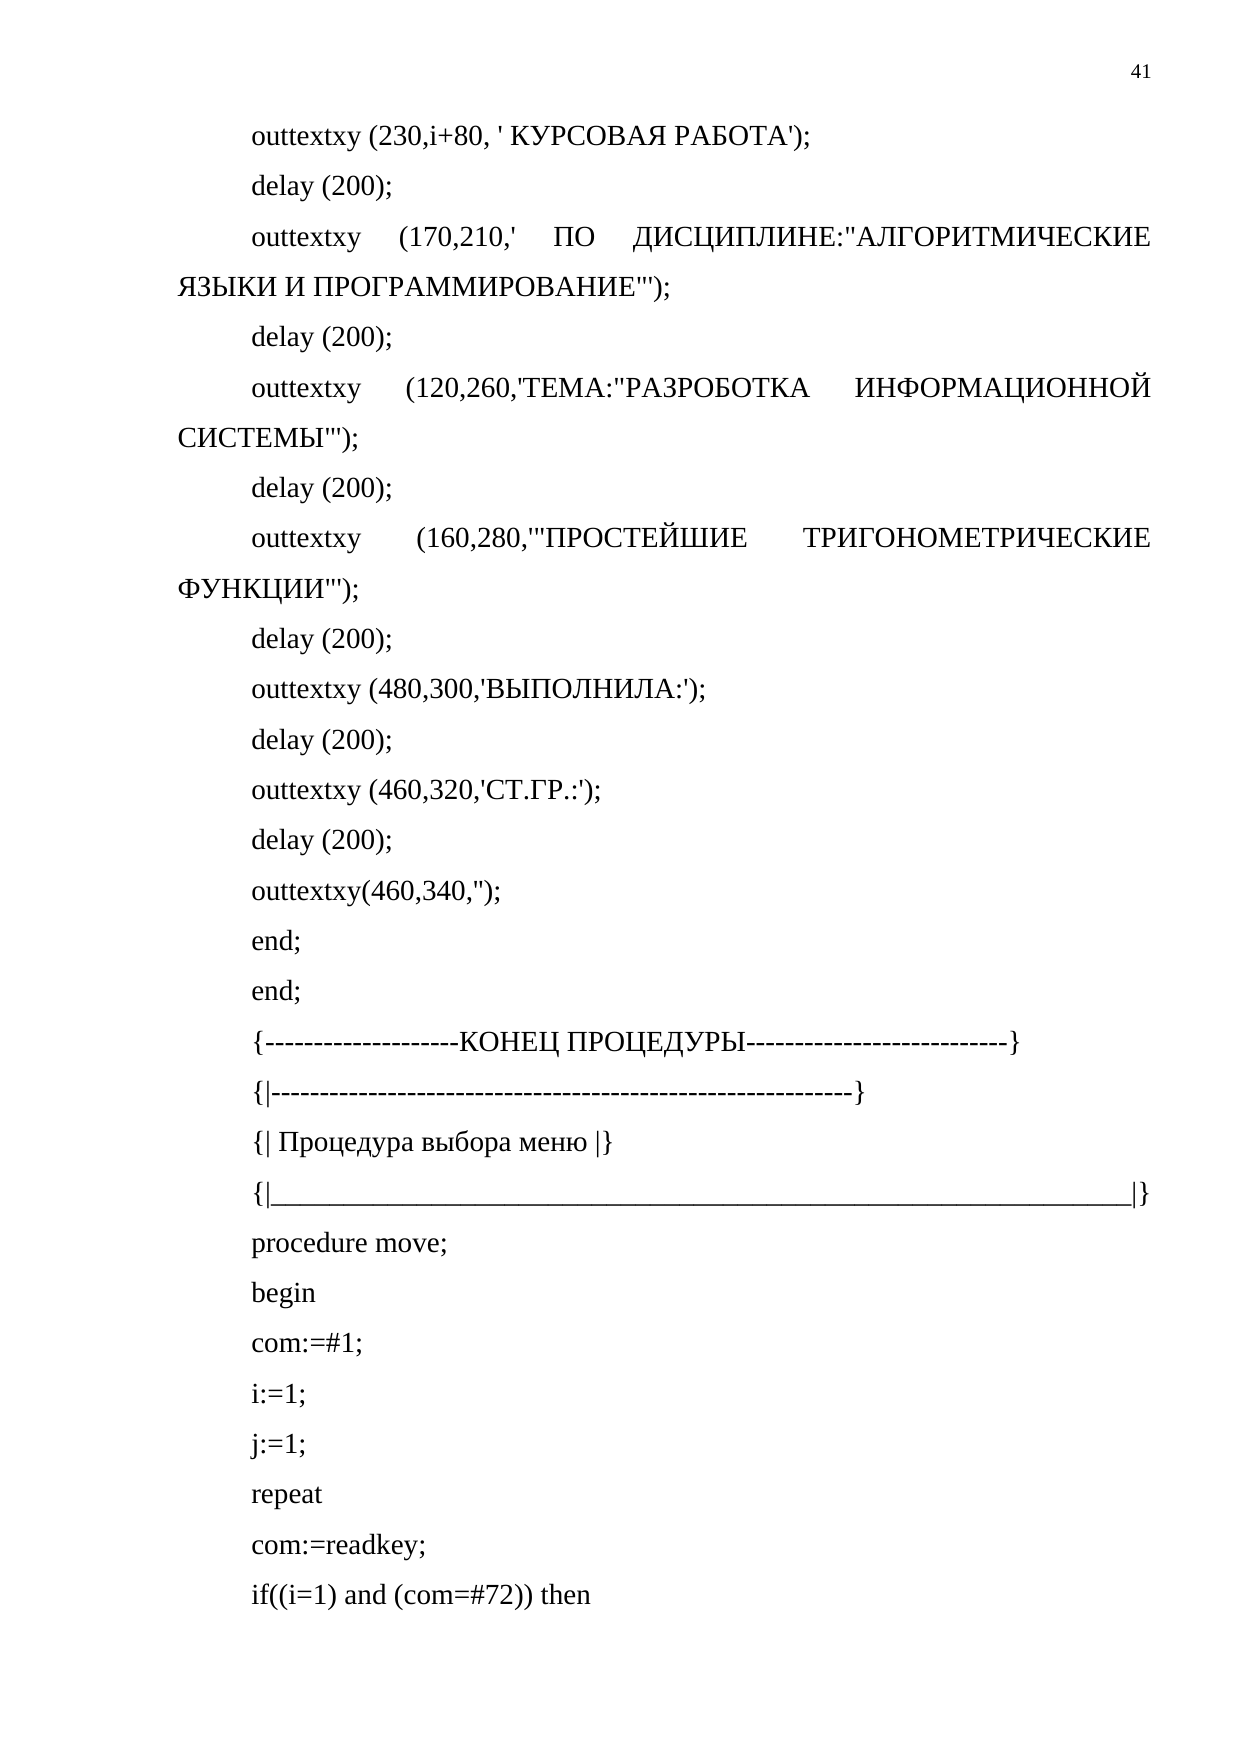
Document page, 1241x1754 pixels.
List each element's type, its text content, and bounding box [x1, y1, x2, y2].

text outtextxy (170,210,' ПО ДИСЦИПЛИНЕ:"АЛГОРИТМИЧЕСКИЕ ЯЗЫКИ И ПРОГРАММИРОВАНИЕ"'); [177, 219, 1152, 303]
text repeat [177, 1477, 1152, 1510]
text i:=1; [177, 1376, 1152, 1409]
text if((i=1) and (com=#72)) then [177, 1577, 1152, 1611]
text outtextxy (230,i+80, ' КУРСОВАЯ РАБОТА'); [177, 118, 1152, 152]
text delay (200); [177, 822, 1152, 856]
text delay (200); [177, 722, 1152, 755]
text com:=#1; [177, 1326, 1152, 1359]
text com:=readkey; [177, 1527, 1152, 1560]
text {|___________________________________________________________|} [177, 1175, 1152, 1208]
text outtextxy (160,280,'"ПРОСТЕЙШИЕ ТРИГОНОМЕТРИЧЕСКИЕ ФУНКЦИИ"'); [177, 521, 1152, 604]
text outtextxy(460,340,''); [177, 873, 1152, 906]
text delay (200); [177, 621, 1152, 655]
text delay (200); [177, 470, 1152, 504]
text outtextxy (460,320,'СТ.ГР.:'); [177, 772, 1152, 806]
text end; [177, 973, 1152, 1007]
text delay (200); [177, 319, 1152, 353]
text {| Процедура выбора меню |} [177, 1124, 1152, 1158]
text end; [177, 923, 1152, 957]
text {--------------------КОНЕЦ ПРОЦЕДУРЫ---------------------------} [177, 1024, 1152, 1057]
text delay (200); [177, 168, 1152, 202]
text outtextxy (480,300,'ВЫПОЛНИЛА:'); [177, 672, 1152, 705]
text outtextxy (120,260,'ТЕМА:"РАЗРОБОТКА ИНФОРМАЦИОННОЙ СИСТЕМЫ"'); [177, 370, 1152, 453]
text procedure move; [177, 1225, 1152, 1258]
text j:=1; [177, 1426, 1152, 1460]
text begin [177, 1275, 1152, 1309]
text {|------------------------------------------------------------} [177, 1074, 1152, 1108]
